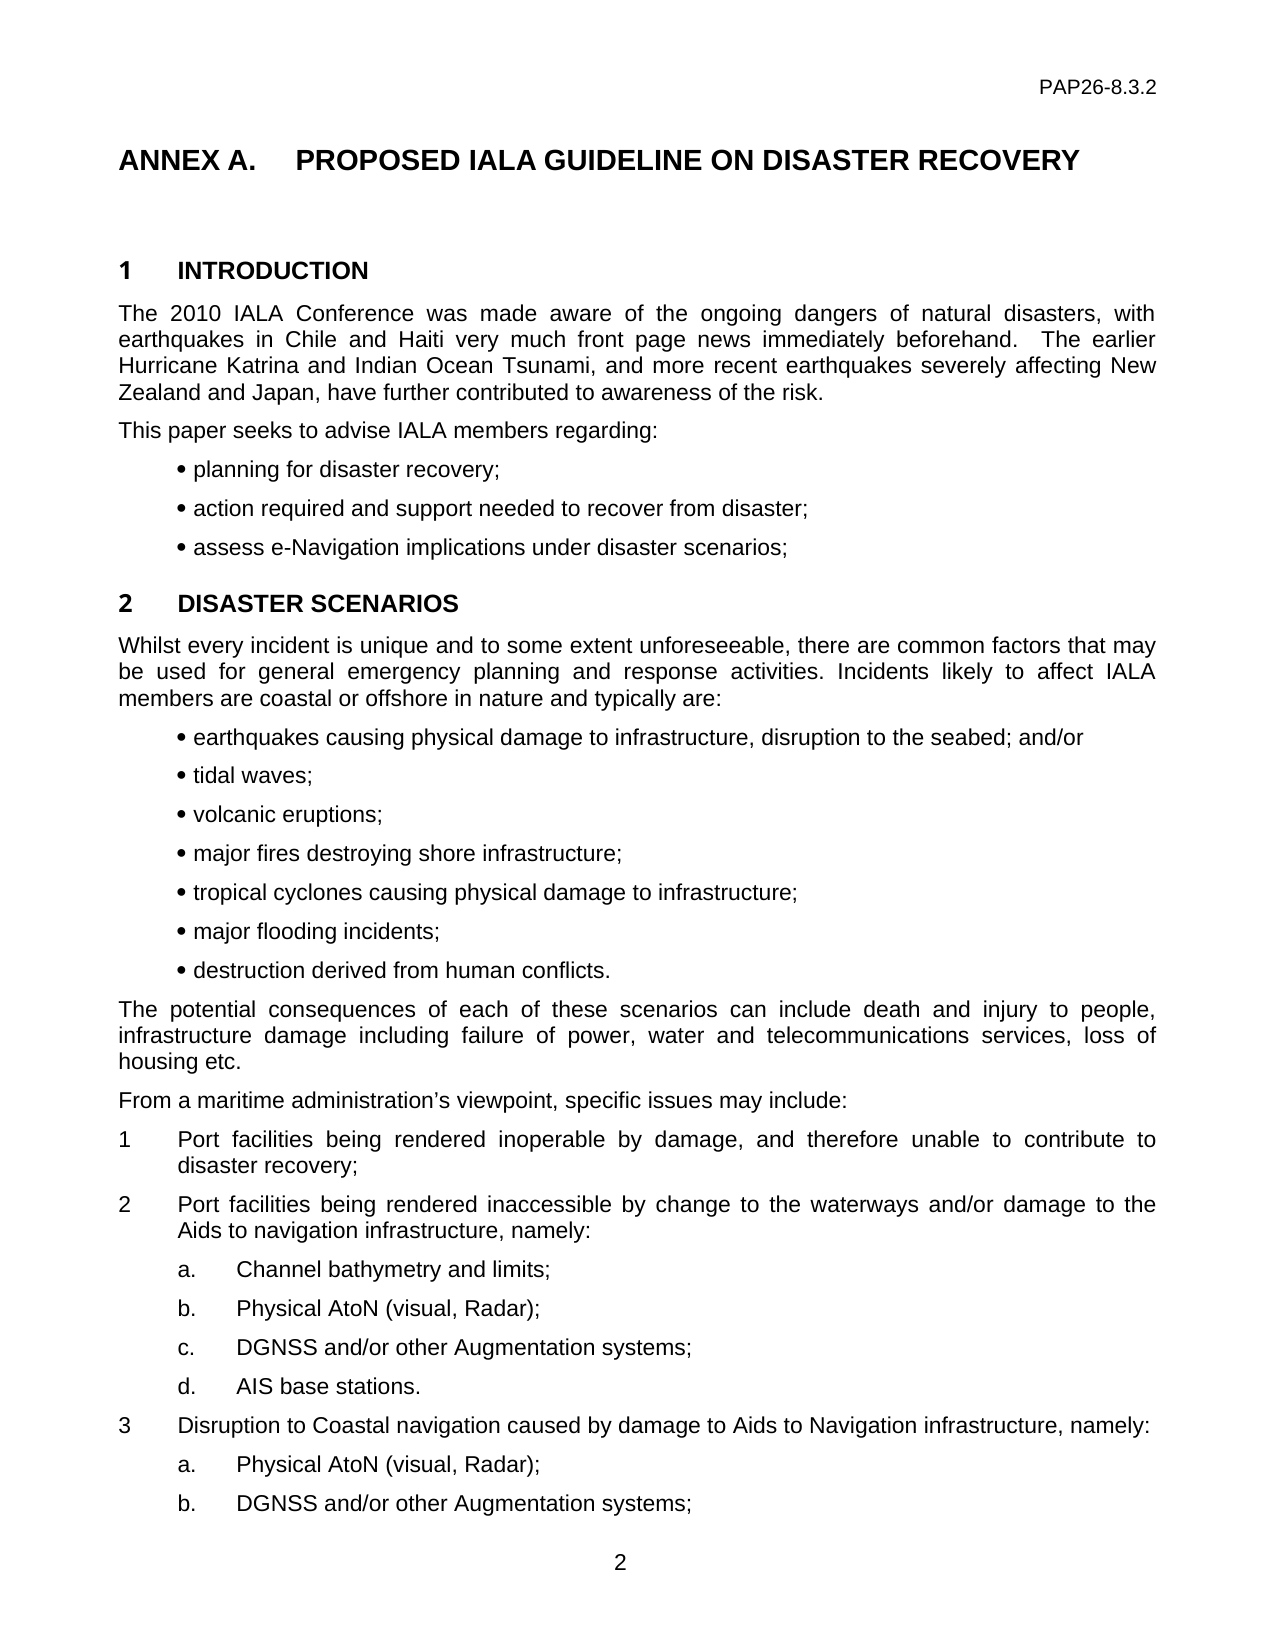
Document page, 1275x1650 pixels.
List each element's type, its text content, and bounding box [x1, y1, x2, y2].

text tidal waves; [177, 762, 1157, 789]
list Disruption to Coastal navigation caused by damage to Aids to Navigation infrastructure, namely: [118, 1412, 1157, 1438]
text Whilst every incident is unique and to some extent unforeseeable, there are common factors that may be used for general emergency planning and response activities. Incidents likely to affect IALA members are coastal or offshore in nature and typically are: [118, 632, 1157, 711]
list DGNSS and/or other Augmentation systems; [177, 1334, 1157, 1360]
text The potential consequences of each of these scenarios can include death and injury to people, infrastructure damage including failure of power, water and telecommunications services, loss of housing etc. [118, 996, 1157, 1074]
text tropical cyclones causing physical damage to infrastructure; [177, 879, 1157, 905]
text This paper seeks to advise IALA members regarding: [118, 417, 1157, 444]
list PROPOSED IALA GUIDELINE ON DISASTER RECOVERY [118, 143, 1157, 177]
list Port facilities being rendered inoperable by damage, and therefore unable to contribute to disaster recovery; [118, 1126, 1157, 1179]
list Channel bathymetry and limits; [177, 1256, 1157, 1283]
text From a maritime administration’s viewpoint, specific issues may include: [118, 1087, 1157, 1113]
list AIS base stations. [177, 1373, 1157, 1399]
text Introduction [118, 253, 1157, 287]
list Port facilities being rendered inaccessible by change to the waterways and/or damage to the Aids to navigation infrastructure, namely: [118, 1191, 1157, 1244]
text Disaster scenarios [118, 585, 1157, 619]
text destruction derived from human conflicts. [177, 957, 1157, 983]
text assess e-Navigation implications under disaster scenarios; [177, 534, 1157, 560]
text major flooding incidents; [177, 918, 1157, 944]
list Physical AtoN (visual, Radar); [177, 1295, 1157, 1322]
text action required and support needed to recover from disaster; [177, 495, 1157, 522]
text The 2010 IALA Conference was made aware of the ongoing dangers of natural disasters, with earthquakes in Chile and Haiti very much front page news immediately beforehand. The earlier Hurricane Katrina and Indian Ocean Tsunami, and more recent earthquakes severely affecting New Zealand and Japan, have further contributed to awareness of the risk. [118, 299, 1157, 405]
text volcanic eruptions; [177, 801, 1157, 828]
text planning for disaster recovery; [177, 456, 1157, 483]
text major fires destroying shore infrastructure; [177, 840, 1157, 866]
list DGNSS and/or other Augmentation systems; [177, 1489, 1157, 1516]
list Physical AtoN (visual, Radar); [177, 1451, 1157, 1477]
text earthquakes causing physical damage to infrastructure, disruption to the seabed; and/or [177, 723, 1157, 750]
